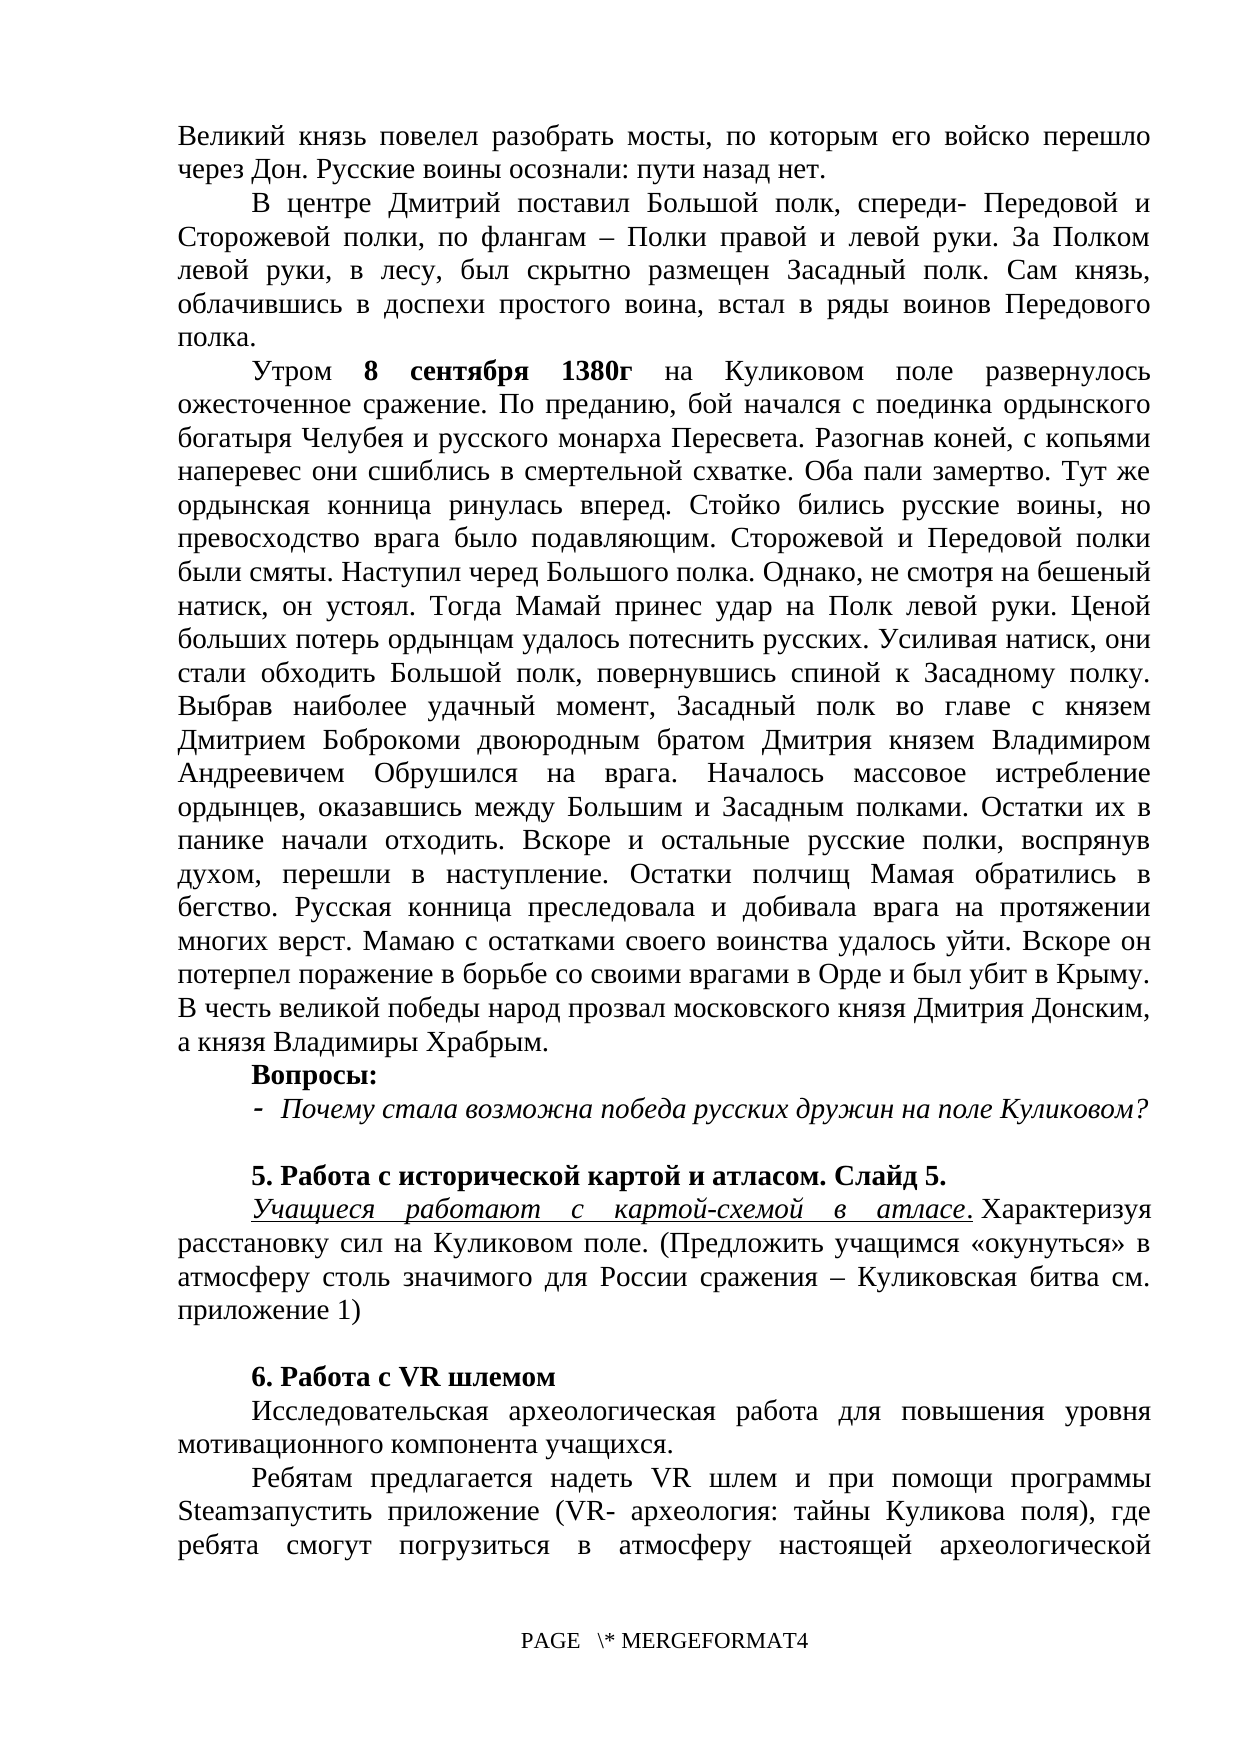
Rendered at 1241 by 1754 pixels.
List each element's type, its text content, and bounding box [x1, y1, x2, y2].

list Почему стала возможна победа русских дружин на поле Куликовом? [177, 1091, 1152, 1124]
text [177, 118, 1152, 185]
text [177, 1460, 1152, 1561]
text Учащиеся работают с картой-схемой в атласе. Характеризуя расстановку сил на Куликовом поле. (Предложить учащимся «окунуться» в атмосферу столь значимого для России сражения – Куликовская битва см. приложение 1) [177, 1192, 1152, 1326]
text 5. Работа с исторической картой и атласом. Слайд 5. [177, 1158, 1152, 1192]
text Вопросы: [177, 1057, 1152, 1091]
text В центре Дмитрий поставил Большой полк, спереди- Передовой и Сторожевой полки, по флангам – Полки правой и левой руки. За Полком левой руки, в лесу, был скрытно размещен Засадный полк. Сам князь, облачившись в доспехи простого воина, встал в ряды воинов Передового полка. [177, 185, 1152, 353]
text Исследовательская археологическая работа для повышения уровня мотивационного компонента учащихся. [177, 1393, 1152, 1460]
text 6. Работа с VR шлемом [177, 1359, 1152, 1393]
text Утром 8 сентября 1380г на Куликовом поле развернулось ожесточенное сражение. По преданию, бой начался с поединка ордынского богатыря Челубея и русского монарха Пересвета. Разогнав коней, с копьями наперевес они сшиблись в смертельной схватке. Оба пали замертво. Тут же ордынская конница ринулась вперед. Стойко бились русские воины, но превосходство врага было подавляющим. Сторожевой и Передовой полки были смяты. Наступил черед Большого полка. Однако, не смотря на бешеный натиск, он устоял. Тогда Мамай принес удар на Полк левой руки. Ценой больших потерь ордынцам удалось потеснить русских. Усиливая натиск, они стали обходить Большой полк, повернувшись спиной к Засадному полку. Выбрав наиболее удачный момент, Засадный полк во главе с князем Дмитрием Боброкоми двоюродным братом Дмитрия князем Владимиром Андреевичем Обрушился на врага. Началось массовое истребление ордынцев, оказавшись между Большим и Засадным полками. Остатки их в панике начали отходить. Вскоре и остальные русские полки, воспрянув духом, перешли в наступление. Остатки полчищ Мамая обратились в бегство. Русская конница преследовала и добивала врага на протяжении многих верст. Мамаю с остатками своего воинства удалось уйти. Вскоре он потерпел поражение в борьбе со своими врагами в Орде и был убит в Крыму. В честь великой победы народ прозвал московского князя Дмитрия Донским, а князя Владимиры Храбрым. [177, 353, 1152, 1057]
